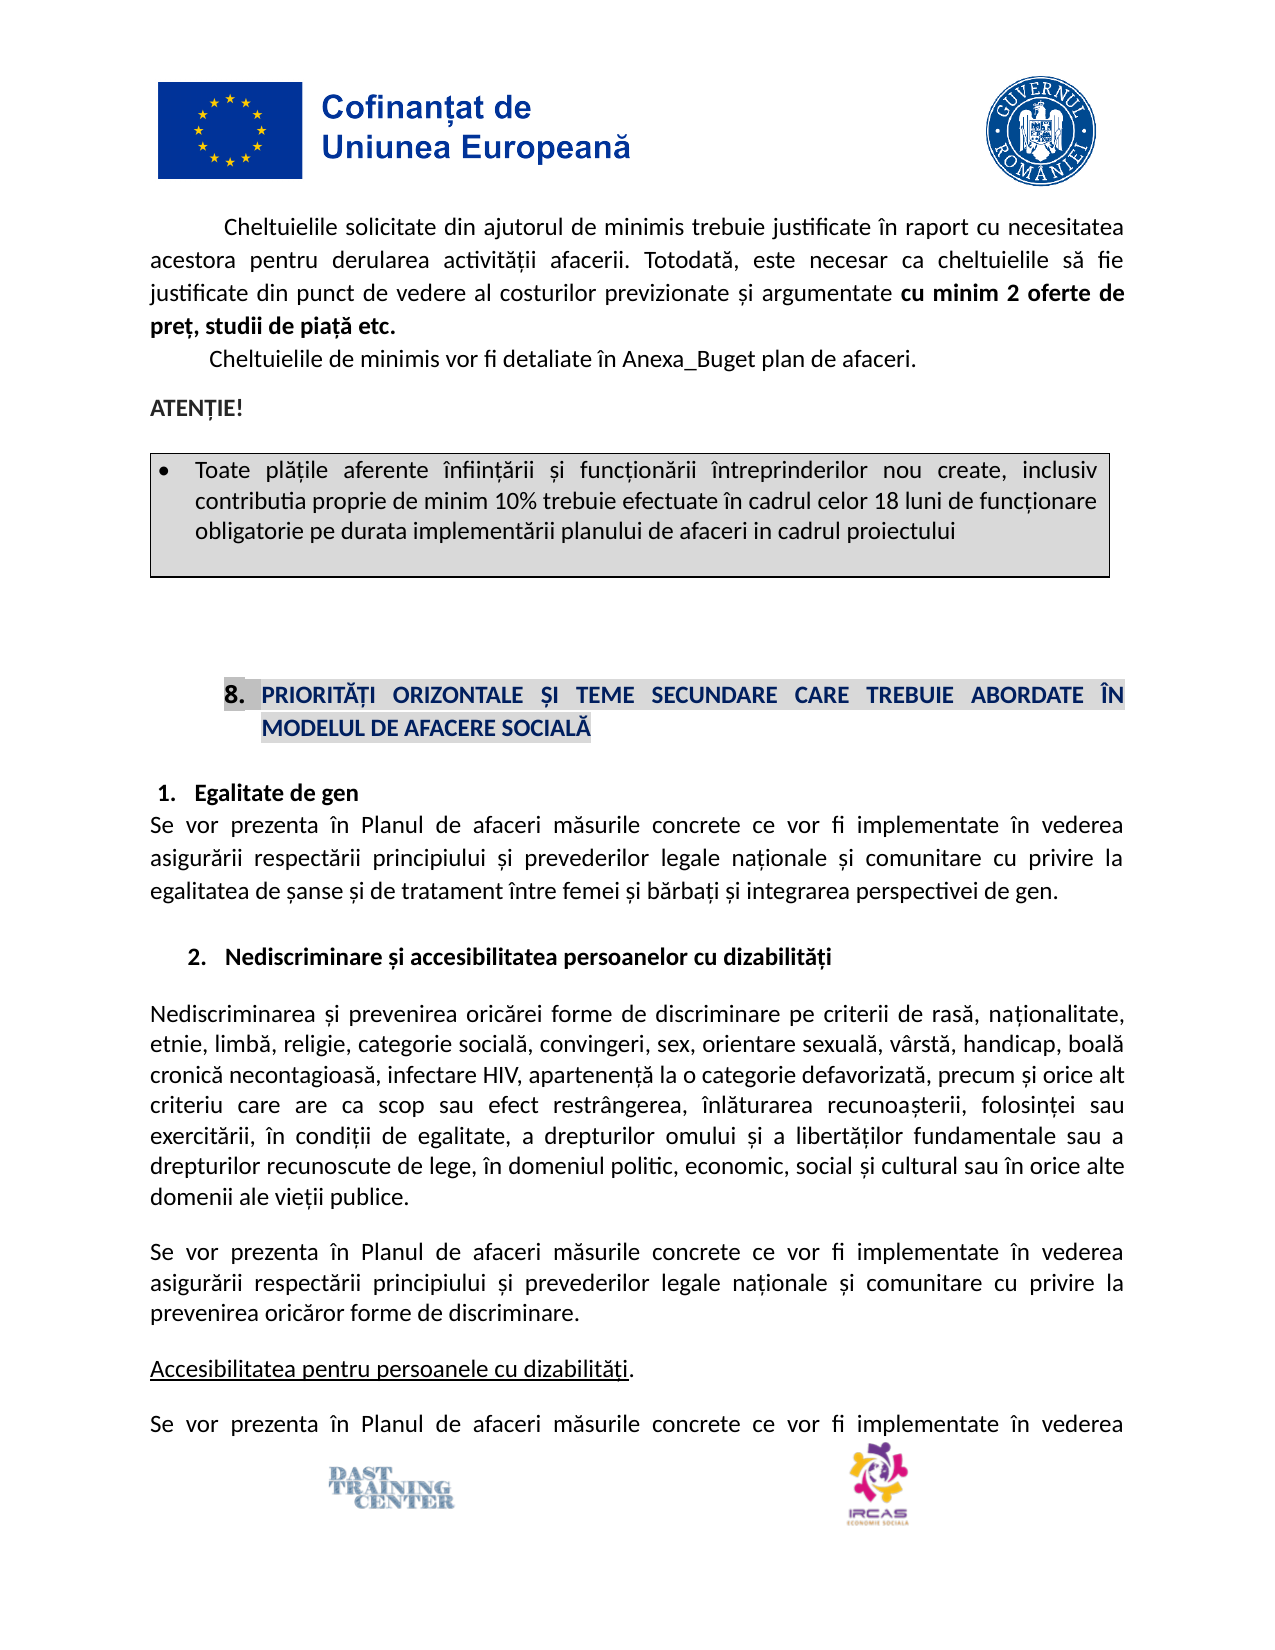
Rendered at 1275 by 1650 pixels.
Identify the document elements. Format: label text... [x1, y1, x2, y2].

picture [984, 74, 1097, 178]
table_header Toate plățile aferente înființării și funcționării întreprinderilor nou create, inclusiv contributia proprie de minim 10% trebuie efectuate în cadrul celor 18 luni de funcționare obligatorie pe durata implementării planului de afaceri in cadrul proiectului [151, 454, 1109, 576]
list Se vor prezenta în Planul de afaceri măsurile concrete ce vor fi implementate în vederea asigurării respectării principiului și prevederilor legale naționale și comunitare cu privire la egalitatea de șanse și de tratament între femei și bărbați și integrarea perspectivei de gen. [150, 809, 1125, 905]
list PRIORITĂȚI ORIZONTALE ȘI TEME SECUNDARE CARE TREBUIE ABORDATE ÎN MODELUL DE AFACERE SOCIALĂ [224, 710, 1125, 743]
text Se vor prezenta în Planul de afaceri măsurile concrete ce vor fi implementate în vederea asigurării respectării principiului și prevederilor legale naționale și comunitare cu privire la prevenirea oricăror forme de discriminare. [150, 1236, 1125, 1328]
picture [150, 74, 651, 178]
text Cheltuielile solicitate din ajutorul de minimis trebuie justificate în raport cu necesitatea acestora pentru derularea activității afacerii. Totodată, este necesar ca cheltuielile să fie justificate din punct de vedere al costurilor previzionate şi argumentate cu minim 2 oferte de preţ, studii de piaţă etc. [150, 178, 1125, 340]
text Cheltuielile de minimis vor fi detaliate în Anexa_Buget plan de afaceri. [150, 343, 1125, 373]
picture [150, 1440, 1125, 1575]
text Nediscriminarea și prevenirea oricărei forme de discriminare pe criterii de rasă, naţionalitate, etnie, limbă, religie, categorie socială, convingeri, sex, orientare sexuală, vârstă, handicap, boală cronică necontagioasă, infectare HIV, apartenenţă la o categorie defavorizată, precum şi orice alt criteriu care are ca scop sau efect restrângerea, înlăturarea recunoaşterii, folosinţei sau exercitării, în condiţii de egalitate, a drepturilor omului şi a libertăţilor fundamentale sau a drepturilor recunoscute de lege, în domeniul politic, economic, social şi cultural sau în orice alte domenii ale vieţii publice. [150, 998, 1125, 1211]
list Egalitate de gen [157, 777, 1125, 808]
list Nediscriminare și accesibilitatea persoanelor cu dizabilități [187, 941, 1125, 971]
text Accesibilitatea pentru persoanele cu dizabilități. [150, 1353, 1125, 1383]
text ATENȚIE! [150, 392, 1125, 423]
